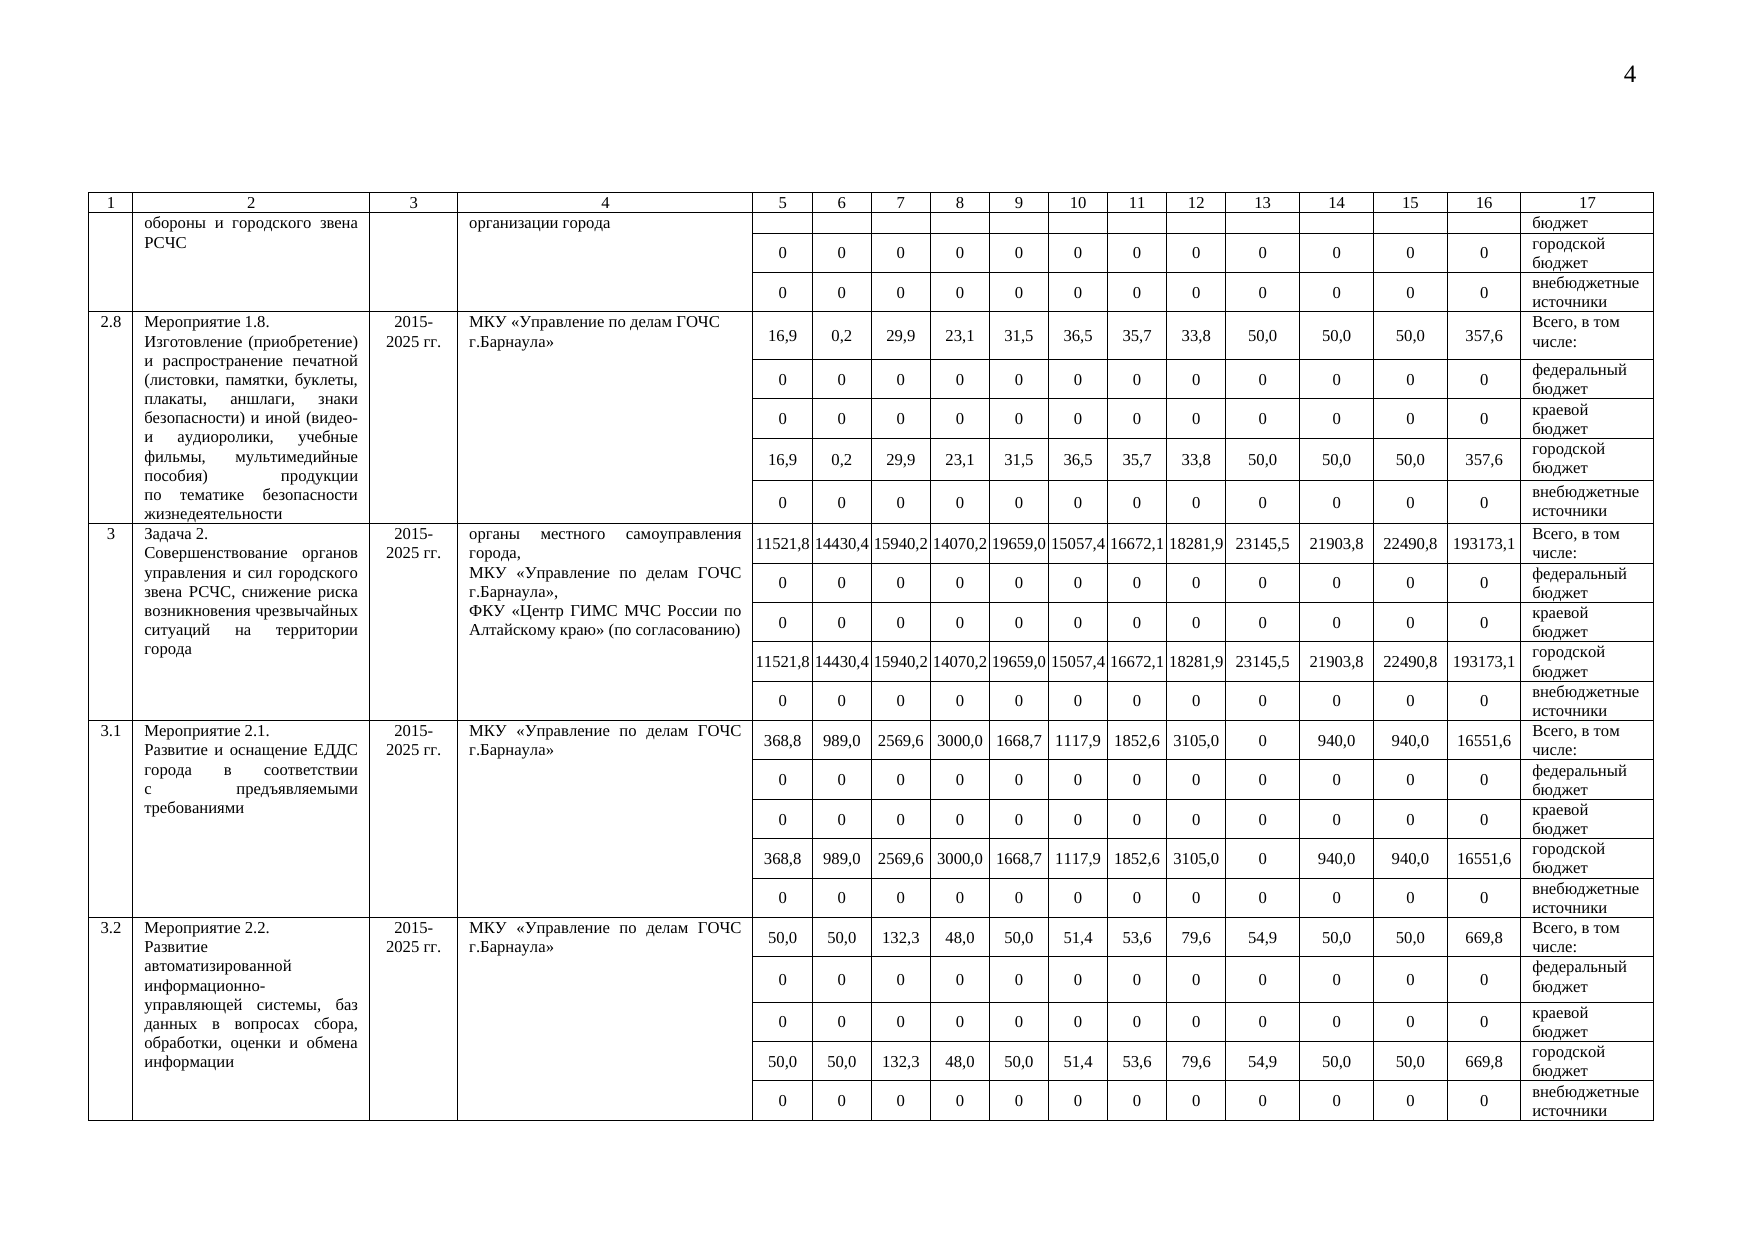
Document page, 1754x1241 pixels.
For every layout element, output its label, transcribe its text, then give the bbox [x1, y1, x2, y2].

table_cell 0 [931, 213, 989, 232]
table_cell 0 [1226, 1081, 1299, 1120]
table_cell 0 [1300, 234, 1373, 272]
table_cell 50,0 [813, 918, 871, 956]
table_cell 0 [1374, 481, 1447, 523]
table_cell 2015- 2025 гг. [370, 918, 457, 1120]
table_cell 0 [813, 603, 871, 641]
table_cell 0 [872, 800, 930, 838]
table_cell 35,7 [1108, 439, 1166, 480]
table_cell 0 [1049, 234, 1107, 272]
table_cell 0 [1226, 1003, 1299, 1041]
table_cell 21903,8 [1300, 524, 1373, 562]
table_cell 132,3 [872, 1042, 930, 1080]
table_cell 22490,8 [1374, 642, 1447, 681]
table_cell 0 [753, 603, 812, 641]
table_cell 0 [931, 760, 989, 799]
table_cell Мероприятие 2.1. Развитие и оснащение ЕДДС города в соответствии с предъявляемыми требованиями [133, 721, 369, 917]
table_cell органы местного самоуправления города, МКУ «Управление по делам ГОЧС г.Барнаула», ФКУ «Центр ГИМС МЧС России по Алтайскому краю» (по согласованию) [458, 524, 752, 720]
table_cell 0 [1226, 273, 1299, 311]
table_cell 0 [1374, 1003, 1447, 1041]
table_cell 50,0 [1374, 918, 1447, 956]
table_cell 0 [931, 800, 989, 838]
table_cell 2015- 2025 гг. [370, 721, 457, 917]
table_cell 669,8 [1448, 918, 1520, 956]
table_cell 18281,9 [1167, 524, 1225, 562]
table_header 1 [89, 193, 132, 212]
table_cell 0 [1374, 399, 1447, 438]
table_header 3 [370, 193, 457, 212]
table_cell 0 [1300, 760, 1373, 799]
table_cell 0 [1167, 760, 1225, 799]
table_cell 48,0 [931, 1042, 989, 1080]
table_cell 0 [872, 564, 930, 602]
table_cell 0 [872, 957, 930, 1002]
table_cell 16672,1 [1108, 524, 1166, 562]
table_cell городской бюджет [1521, 439, 1653, 480]
table_cell 940,0 [1300, 721, 1373, 759]
table_cell 0 [931, 603, 989, 641]
table_cell 0 [1108, 682, 1166, 720]
table_cell 0 [1108, 360, 1166, 398]
table_cell 3105,0 [1167, 839, 1225, 877]
table_cell 50,0 [753, 918, 812, 956]
table_cell 18281,9 [1167, 642, 1225, 681]
table_cell 0 [1374, 213, 1447, 232]
table_cell 989,0 [813, 721, 871, 759]
table_cell 0 [931, 564, 989, 602]
table_cell 0 [1049, 879, 1107, 917]
table_cell 0 [1226, 760, 1299, 799]
table_header 11 [1108, 193, 1166, 212]
table_cell 193173,1 [1448, 642, 1520, 681]
table_cell 0 [753, 360, 812, 398]
table_cell 193173,1 [1448, 524, 1520, 562]
table_cell 1668,7 [990, 721, 1048, 759]
table_cell 368,8 [753, 839, 812, 877]
table_cell 0 [1167, 800, 1225, 838]
table_cell 16,9 [753, 439, 812, 480]
table_cell 0 [990, 564, 1048, 602]
table_cell 0 [1448, 879, 1520, 917]
table_cell 940,0 [1300, 839, 1373, 877]
table_cell 0 [872, 1081, 930, 1120]
table_cell 3.2 [89, 918, 132, 1120]
table_cell внебюджетные источники [1521, 1081, 1653, 1120]
table_cell 3000,0 [931, 839, 989, 877]
table_cell 50,0 [813, 1042, 871, 1080]
table_cell 0 [1167, 1003, 1225, 1041]
table_cell 2569,6 [872, 721, 930, 759]
table_cell 0 [1226, 234, 1299, 272]
table_cell краевой бюджет [1521, 399, 1653, 438]
table_cell 14430,4 [813, 524, 871, 562]
table_cell 3105,0 [1167, 721, 1225, 759]
table_cell 2015- 2025 гг. [370, 312, 457, 523]
table_cell 0 [1448, 213, 1520, 232]
table_cell 132,3 [872, 918, 930, 956]
table_cell 0 [1049, 603, 1107, 641]
table_cell 0,2 [813, 439, 871, 480]
table_cell 0 [1108, 1003, 1166, 1041]
table_cell внебюджетные источники [1521, 879, 1653, 917]
table_cell 29,9 [872, 439, 930, 480]
table_cell 0 [1226, 800, 1299, 838]
table_cell 0 [813, 879, 871, 917]
table_cell 0 [1374, 1081, 1447, 1120]
table_cell 0 [753, 800, 812, 838]
table_cell 0 [931, 1081, 989, 1120]
table_cell 79,6 [1167, 1042, 1225, 1080]
table_cell 0 [1374, 360, 1447, 398]
table_cell 0 [1300, 957, 1373, 1002]
table_cell Всего, в том числе: [1521, 524, 1653, 562]
table_cell 50,0 [1300, 918, 1373, 956]
table_cell 50,0 [1300, 312, 1373, 359]
table_cell 50,0 [990, 918, 1048, 956]
table_cell 1852,6 [1108, 839, 1166, 877]
table_cell 0 [813, 760, 871, 799]
table_cell 0 [1448, 273, 1520, 311]
table_cell 0 [753, 234, 812, 272]
table_cell 0 [1108, 564, 1166, 602]
table_cell 0 [1167, 213, 1225, 232]
table_header 9 [990, 193, 1048, 212]
table_cell Всего, в том числе: [1521, 721, 1653, 759]
table_cell 0 [1300, 360, 1373, 398]
table_cell 0 [1448, 682, 1520, 720]
table_cell 0 [1108, 234, 1166, 272]
table_cell 0 [1226, 481, 1299, 523]
table_cell 0 [990, 760, 1048, 799]
table_cell 0 [1226, 839, 1299, 877]
table_cell 0 [1300, 800, 1373, 838]
table_cell 0 [1049, 273, 1107, 311]
table_cell 0 [1226, 360, 1299, 398]
table_cell 0 [1049, 957, 1107, 1002]
table_cell 0 [1374, 564, 1447, 602]
table_cell 0 [1108, 213, 1166, 232]
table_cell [458, 918, 752, 1120]
table_header 8 [931, 193, 989, 212]
table_cell внебюджетные источники [1521, 682, 1653, 720]
table_cell 0 [1108, 1081, 1166, 1120]
table_header 10 [1049, 193, 1107, 212]
table_cell 0 [813, 1003, 871, 1041]
table_cell 0 [931, 399, 989, 438]
table_cell 0 [872, 682, 930, 720]
table_cell 0 [931, 481, 989, 523]
table_cell 53,6 [1108, 918, 1166, 956]
table_cell 0 [872, 273, 930, 311]
table_cell 0 [1108, 399, 1166, 438]
table_cell 1117,9 [1049, 839, 1107, 877]
table_cell 0 [990, 800, 1048, 838]
table_cell 0 [813, 682, 871, 720]
table_header 13 [1226, 193, 1299, 212]
table_cell 16551,6 [1448, 839, 1520, 877]
table_cell 15057,4 [1049, 524, 1107, 562]
table_cell Задача 2. Совершенствование органов управления и сил городского звена РСЧС, снижение риска возникновения чрезвычайных ситуаций на территории города [133, 524, 369, 720]
table_cell 0 [1300, 603, 1373, 641]
table_cell 0 [872, 603, 930, 641]
table_cell 3000,0 [931, 721, 989, 759]
table_cell краевой бюджет [1521, 1003, 1653, 1041]
table_cell 0 [753, 481, 812, 523]
table_cell 0 [1167, 682, 1225, 720]
table_cell 53,6 [1108, 1042, 1166, 1080]
table_cell 0 [931, 273, 989, 311]
table_cell Мероприятие 1.8. Изготовление (приобретение) и распространение печатной (листовки, памятки, буклеты, плакаты, аншлаги, знаки безопасности) и иной (видео- и аудиоролики, учебные фильмы, мультимедийные пособия) продукции по тематике безопасности жизнедеятельности [133, 312, 369, 523]
table_cell 31,5 [990, 439, 1048, 480]
table_cell 0 [753, 564, 812, 602]
table_cell 0 [990, 879, 1048, 917]
table_cell 0 [1226, 399, 1299, 438]
table_header 6 [813, 193, 871, 212]
table_cell 29,9 [872, 312, 930, 359]
table_cell 0 [1049, 1003, 1107, 1041]
table_cell 19659,0 [990, 642, 1048, 681]
table_cell 0 [1448, 1081, 1520, 1120]
table_cell 0 [1300, 682, 1373, 720]
table_header 4 [458, 193, 752, 212]
table_cell 35,7 [1108, 312, 1166, 359]
table_cell 0 [813, 399, 871, 438]
table_cell 0 [1108, 273, 1166, 311]
table_cell 0 [1049, 360, 1107, 398]
table_header 12 [1167, 193, 1225, 212]
table_cell 0 [1167, 360, 1225, 398]
table_cell 0 [990, 273, 1048, 311]
table_cell 23145,5 [1226, 524, 1299, 562]
table_cell 1117,9 [1049, 721, 1107, 759]
table_cell 50,0 [1374, 312, 1447, 359]
table_cell 2.8 [89, 312, 132, 523]
table_cell 0 [1374, 760, 1447, 799]
table_cell 0 [1300, 879, 1373, 917]
table_cell 0 [1108, 800, 1166, 838]
table_cell городской бюджет [1521, 1042, 1653, 1080]
table_cell 0 [753, 399, 812, 438]
table_cell 31,5 [990, 312, 1048, 359]
table_cell 0 [1448, 800, 1520, 838]
table_cell 0 [1167, 234, 1225, 272]
table_cell 0,2 [813, 312, 871, 359]
table_header 2 [133, 193, 369, 212]
table_cell 33,8 [1167, 312, 1225, 359]
table_cell 989,0 [813, 839, 871, 877]
table_cell 0 [1049, 399, 1107, 438]
table_cell 54,9 [1226, 1042, 1299, 1080]
table_cell 0 [813, 234, 871, 272]
table_cell 50,0 [990, 1042, 1048, 1080]
table_cell 0 [813, 564, 871, 602]
table_cell 0 [1300, 1081, 1373, 1120]
table_cell 23145,5 [1226, 642, 1299, 681]
table_cell 50,0 [1300, 1042, 1373, 1080]
table_cell 0 [990, 234, 1048, 272]
table_cell 79,6 [1167, 918, 1225, 956]
table_cell 0 [1374, 800, 1447, 838]
table_cell 1852,6 [1108, 721, 1166, 759]
table_cell 0 [990, 1081, 1048, 1120]
table_cell 0 [1300, 1003, 1373, 1041]
table_cell 0 [1108, 957, 1166, 1002]
table_cell 0 [1049, 481, 1107, 523]
table_cell 0 [753, 273, 812, 311]
table_cell внебюджетные источники [1521, 481, 1653, 523]
table_cell 1668,7 [990, 839, 1048, 877]
table_cell 0 [813, 957, 871, 1002]
table_cell 0 [753, 879, 812, 917]
table_cell 0 [1300, 399, 1373, 438]
table_cell 0 [1167, 603, 1225, 641]
table_cell 0 [753, 760, 812, 799]
table_cell 0 [753, 1003, 812, 1041]
table_cell 0 [990, 360, 1048, 398]
table_cell 0 [1374, 234, 1447, 272]
table_cell 0 [1167, 399, 1225, 438]
table_cell 48,0 [931, 918, 989, 956]
table_cell федеральный бюджет [1521, 957, 1653, 1002]
table_cell 0 [813, 481, 871, 523]
table_cell 0 [1448, 1003, 1520, 1041]
table_cell 0 [753, 957, 812, 1002]
table_cell 50,0 [1226, 312, 1299, 359]
table_cell краевой бюджет [1521, 213, 1653, 232]
table_cell 16672,1 [1108, 642, 1166, 681]
table_cell 0 [1226, 957, 1299, 1002]
table_cell 0 [931, 360, 989, 398]
table_cell 0 [813, 360, 871, 398]
table_cell 36,5 [1049, 439, 1107, 480]
table_cell 0 [931, 879, 989, 917]
table_cell 0 [1226, 564, 1299, 602]
table_cell 0 [1448, 760, 1520, 799]
table_header 14 [1300, 193, 1373, 212]
table_cell 0 [872, 481, 930, 523]
table_cell 14430,4 [813, 642, 871, 681]
table_cell 0 [753, 213, 812, 232]
table_cell МКУ «Управление по делам ГОЧС г.Барнаула» [458, 721, 752, 917]
table_header 5 [753, 193, 812, 212]
table_cell 0 [1374, 273, 1447, 311]
table_cell 0 [1300, 273, 1373, 311]
table_cell 0 [872, 360, 930, 398]
table_cell 33,8 [1167, 439, 1225, 480]
table_cell 0 [931, 957, 989, 1002]
table_cell 357,6 [1448, 312, 1520, 359]
table_cell 15940,2 [872, 642, 930, 681]
table_cell 0 [1049, 1081, 1107, 1120]
table_cell 0 [1226, 721, 1299, 759]
table_cell 51,4 [1049, 918, 1107, 956]
table_cell городской бюджет [1521, 839, 1653, 877]
table_cell 14070,2 [931, 524, 989, 562]
table_cell городской бюджет [1521, 234, 1653, 272]
table_cell 0 [990, 481, 1048, 523]
table_cell 0 [1226, 213, 1299, 232]
table_cell 50,0 [753, 1042, 812, 1080]
table_cell 15940,2 [872, 524, 930, 562]
table_cell 940,0 [1374, 839, 1447, 877]
table_cell федеральный бюджет [1521, 360, 1653, 398]
table_cell МКУ «Управление по делам ГОЧС г.Барнаула» [458, 312, 752, 523]
table_cell 357,6 [1448, 439, 1520, 480]
table_cell 0 [1167, 957, 1225, 1002]
table_cell 23,1 [931, 312, 989, 359]
table_cell 0 [1448, 481, 1520, 523]
table_cell 0 [1300, 564, 1373, 602]
table_cell 0 [872, 213, 930, 232]
table_cell 0 [1049, 682, 1107, 720]
table_header 16 [1448, 193, 1520, 212]
table_cell 0 [1300, 213, 1373, 232]
table_cell 0 [1374, 879, 1447, 917]
table_cell 0 [931, 682, 989, 720]
table_cell 36,5 [1049, 312, 1107, 359]
table_cell 50,0 [1300, 439, 1373, 480]
table_cell 0 [1167, 879, 1225, 917]
table_cell 0 [1108, 879, 1166, 917]
table_cell 0 [1448, 957, 1520, 1002]
table_cell 0 [1167, 481, 1225, 523]
table_cell 0 [872, 879, 930, 917]
table_cell 2015- 2025 гг. [370, 524, 457, 720]
table_cell 21903,8 [1300, 642, 1373, 681]
table_cell 0 [813, 800, 871, 838]
table_cell 368,8 [753, 721, 812, 759]
table_cell 14070,2 [931, 642, 989, 681]
table_cell 0 [1448, 234, 1520, 272]
table_cell 0 [1374, 957, 1447, 1002]
table_cell 0 [1448, 603, 1520, 641]
table_cell 16,9 [753, 312, 812, 359]
table_cell 54,9 [1226, 918, 1299, 956]
table_cell 0 [872, 399, 930, 438]
table_cell 0 [990, 682, 1048, 720]
table_cell 22490,8 [1374, 524, 1447, 562]
table_cell 0 [1167, 273, 1225, 311]
table_cell 50,0 [1374, 1042, 1447, 1080]
table_cell 0 [931, 1003, 989, 1041]
table_cell 0 [1448, 360, 1520, 398]
table_cell 0 [1108, 760, 1166, 799]
table_cell 0 [1226, 879, 1299, 917]
table_cell 0 [1226, 603, 1299, 641]
table_cell 0 [753, 682, 812, 720]
table_cell 0 [753, 1081, 812, 1120]
table_header 7 [872, 193, 930, 212]
table_cell городской бюджет [1521, 642, 1653, 681]
table_cell 0 [1049, 760, 1107, 799]
table_cell 2569,6 [872, 839, 930, 877]
table_cell Всего, в том числе: [1521, 918, 1653, 956]
table_cell 23,1 [931, 439, 989, 480]
table_cell 0 [990, 399, 1048, 438]
table_cell 0 [1167, 1081, 1225, 1120]
table_cell 11521,8 [753, 642, 812, 681]
table_cell 50,0 [1226, 439, 1299, 480]
table_cell 0 [872, 760, 930, 799]
table_cell 0 [813, 273, 871, 311]
table_cell 3.1 [89, 721, 132, 917]
table_cell 0 [1049, 564, 1107, 602]
table_cell 0 [872, 234, 930, 272]
table_cell федеральный бюджет [1521, 564, 1653, 602]
table_cell 0 [1049, 213, 1107, 232]
table_cell краевой бюджет [1521, 603, 1653, 641]
table_cell 3 [89, 524, 132, 720]
table_cell 0 [990, 603, 1048, 641]
table_cell краевой бюджет [1521, 800, 1653, 838]
table_cell 16551,6 [1448, 721, 1520, 759]
table_cell 0 [1448, 399, 1520, 438]
table_cell 0 [1049, 800, 1107, 838]
table_cell 50,0 [1374, 439, 1447, 480]
table_cell 0 [1448, 564, 1520, 602]
table_cell 0 [1167, 564, 1225, 602]
table_cell 19659,0 [990, 524, 1048, 562]
table_cell 0 [1108, 481, 1166, 523]
table_cell 0 [990, 213, 1048, 232]
table_cell 940,0 [1374, 721, 1447, 759]
table_cell 0 [813, 1081, 871, 1120]
table_cell 0 [1374, 682, 1447, 720]
table_cell 0 [813, 213, 871, 232]
table_cell 669,8 [1448, 1042, 1520, 1080]
table_cell 0 [1226, 682, 1299, 720]
table_cell 11521,8 [753, 524, 812, 562]
table_cell 0 [990, 957, 1048, 1002]
table_header 17 [1521, 193, 1653, 212]
table_cell 0 [1300, 481, 1373, 523]
table_cell Мероприятие 2.2. Развитие автоматизированной информационно-управляющей системы, баз данных в вопросах сбора, обработки, оценки и обмена информации [133, 918, 369, 1120]
table_cell 0 [872, 1003, 930, 1041]
table_cell 0 [1374, 603, 1447, 641]
table_cell 51,4 [1049, 1042, 1107, 1080]
table_cell Всего, в том числе: [1521, 312, 1653, 359]
table_cell федеральный бюджет [1521, 760, 1653, 799]
table_cell 0 [1108, 603, 1166, 641]
table_header 15 [1374, 193, 1447, 212]
table_cell 15057,4 [1049, 642, 1107, 681]
table_cell 0 [931, 234, 989, 272]
table_cell внебюджетные источники [1521, 273, 1653, 311]
table_cell 0 [990, 1003, 1048, 1041]
